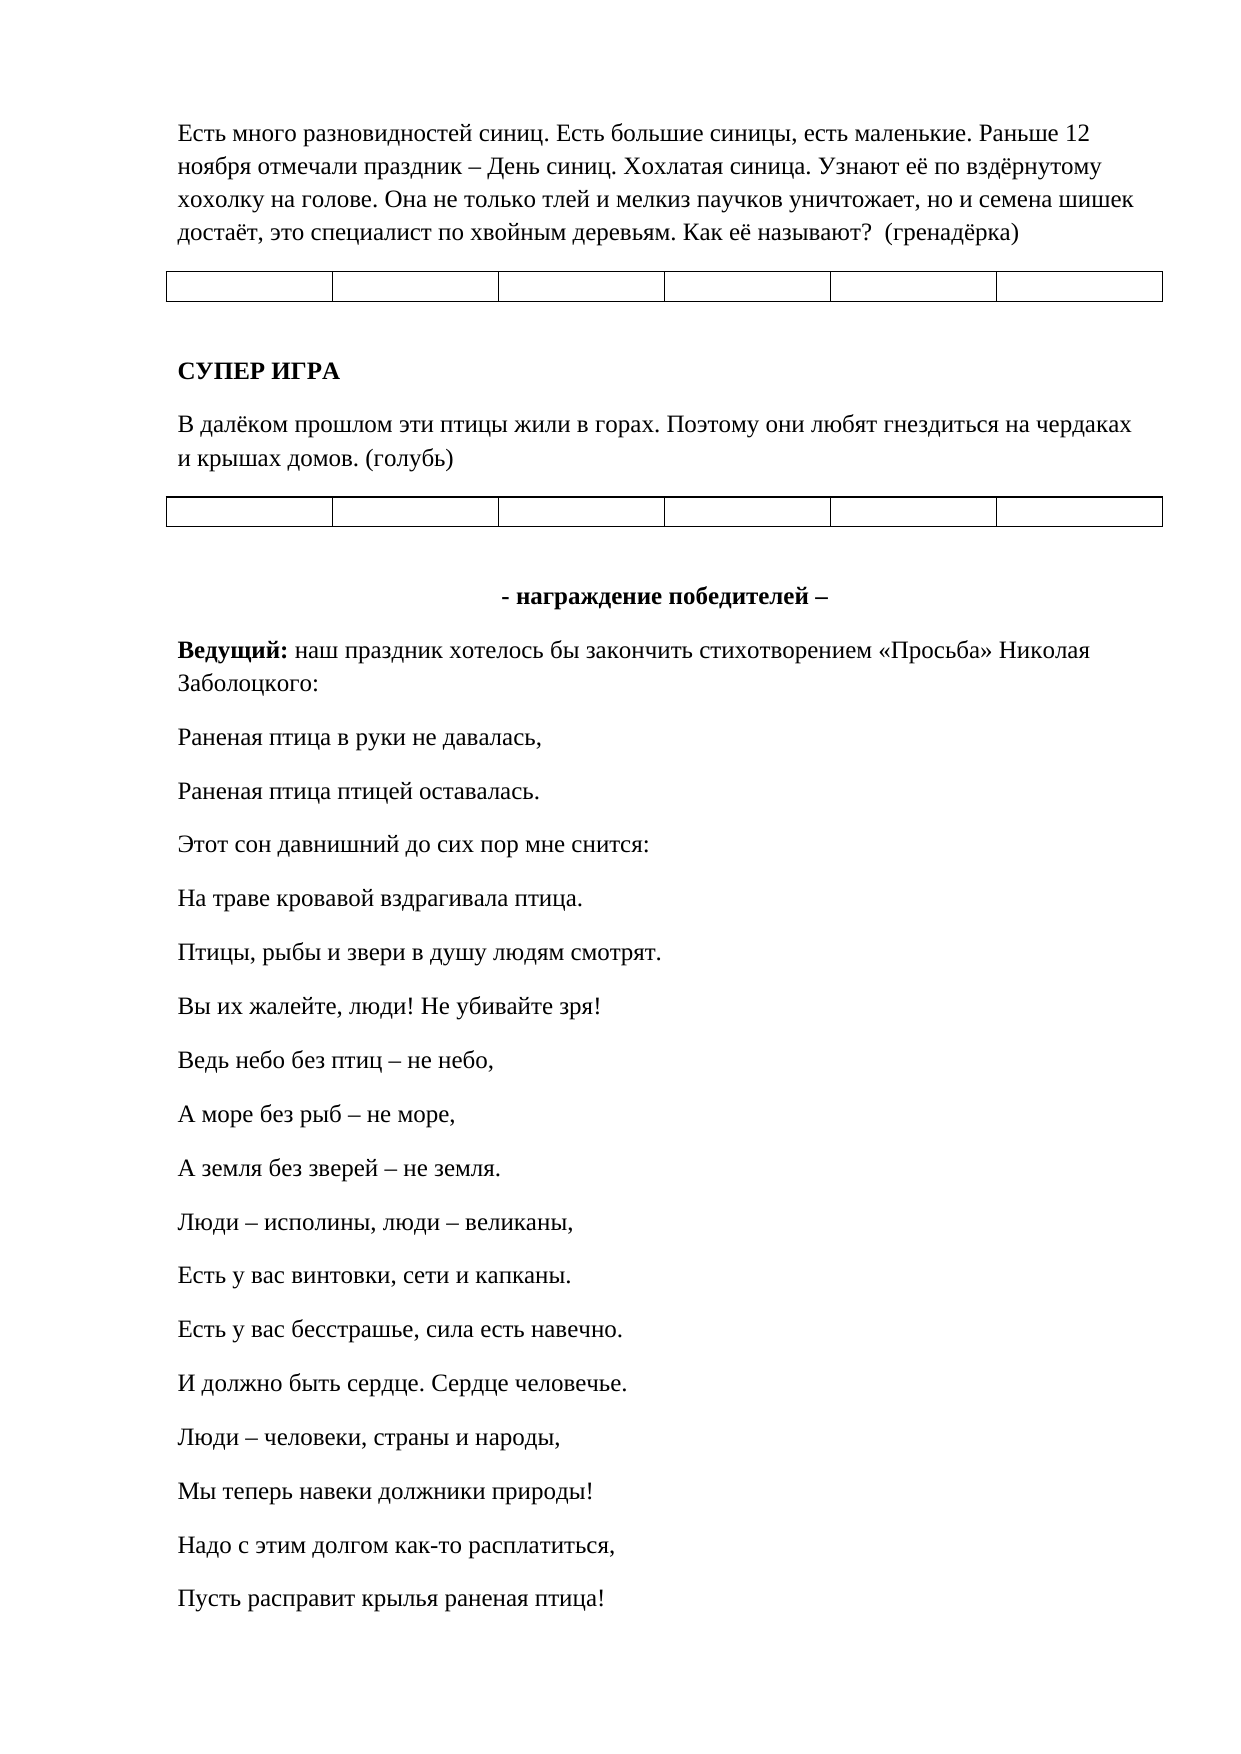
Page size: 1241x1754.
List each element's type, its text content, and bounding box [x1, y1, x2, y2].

table_header [333, 272, 498, 301]
text Ведущий: наш праздник хотелось бы закончить стихотворением «Просьба» Николая Заболоцкого: [177, 635, 1152, 697]
text Есть у вас бесстрашье, сила есть навечно. [177, 1314, 1152, 1343]
table_header [665, 498, 830, 526]
text Раненая птица птицей оставалась. [177, 776, 1152, 804]
table_header [997, 272, 1162, 301]
table_header [167, 498, 332, 526]
table_header [167, 272, 332, 301]
text Мы теперь навеки должники природы! [177, 1476, 1152, 1504]
text В далёком прошлом эти птицы жили в горах. Поэтому они любят гнездиться на чердаках и крышах домов. (голубь) [177, 409, 1152, 471]
text Пусть расправит крылья раненая птица! [177, 1583, 1152, 1612]
text Есть у вас винтовки, сети и капканы. [177, 1260, 1152, 1289]
table_header [831, 498, 996, 526]
table_header [499, 498, 664, 526]
text СУПЕР ИГРА [177, 356, 1152, 384]
table_header [499, 272, 664, 301]
text - награждение победителей – [177, 581, 1152, 610]
text Птицы, рыбы и звери в душу людям смотрят. [177, 937, 1152, 966]
table_header [831, 272, 996, 301]
text Ведь небо без птиц – не небо, [177, 1045, 1152, 1074]
text Раненая птица в руки не давалась, [177, 722, 1152, 751]
text Вы их жалейте, люди! Не убивайте зря! [177, 991, 1152, 1020]
table_header [997, 498, 1162, 526]
text А земля без зверей – не земля. [177, 1153, 1152, 1181]
text Этот сон давнишний до сих пор мне снится: [177, 829, 1152, 858]
text Надо с этим долгом как-то расплатиться, [177, 1530, 1152, 1558]
text А море без рыб – не море, [177, 1099, 1152, 1128]
text Люди – человеки, страны и народы, [177, 1422, 1152, 1451]
text Есть много разновидностей синиц. Есть большие синицы, есть маленькие. Раньше 12 ноября отмечали праздник – День синиц. Хохлатая синица. Узнают её по вздёрнутому хохолку на голове. Она не только тлей и мелкиз паучков уничтожает, но и семена шишек достаёт, это специалист по хвойным деревьям. Как её называют? (гренадёрка) [177, 118, 1152, 246]
text И должно быть сердце. Сердце человечье. [177, 1368, 1152, 1397]
text На траве кровавой вздрагивала птица. [177, 883, 1152, 912]
text Люди – исполины, люди – великаны, [177, 1207, 1152, 1235]
table_header [665, 272, 830, 301]
table_header [333, 498, 498, 526]
